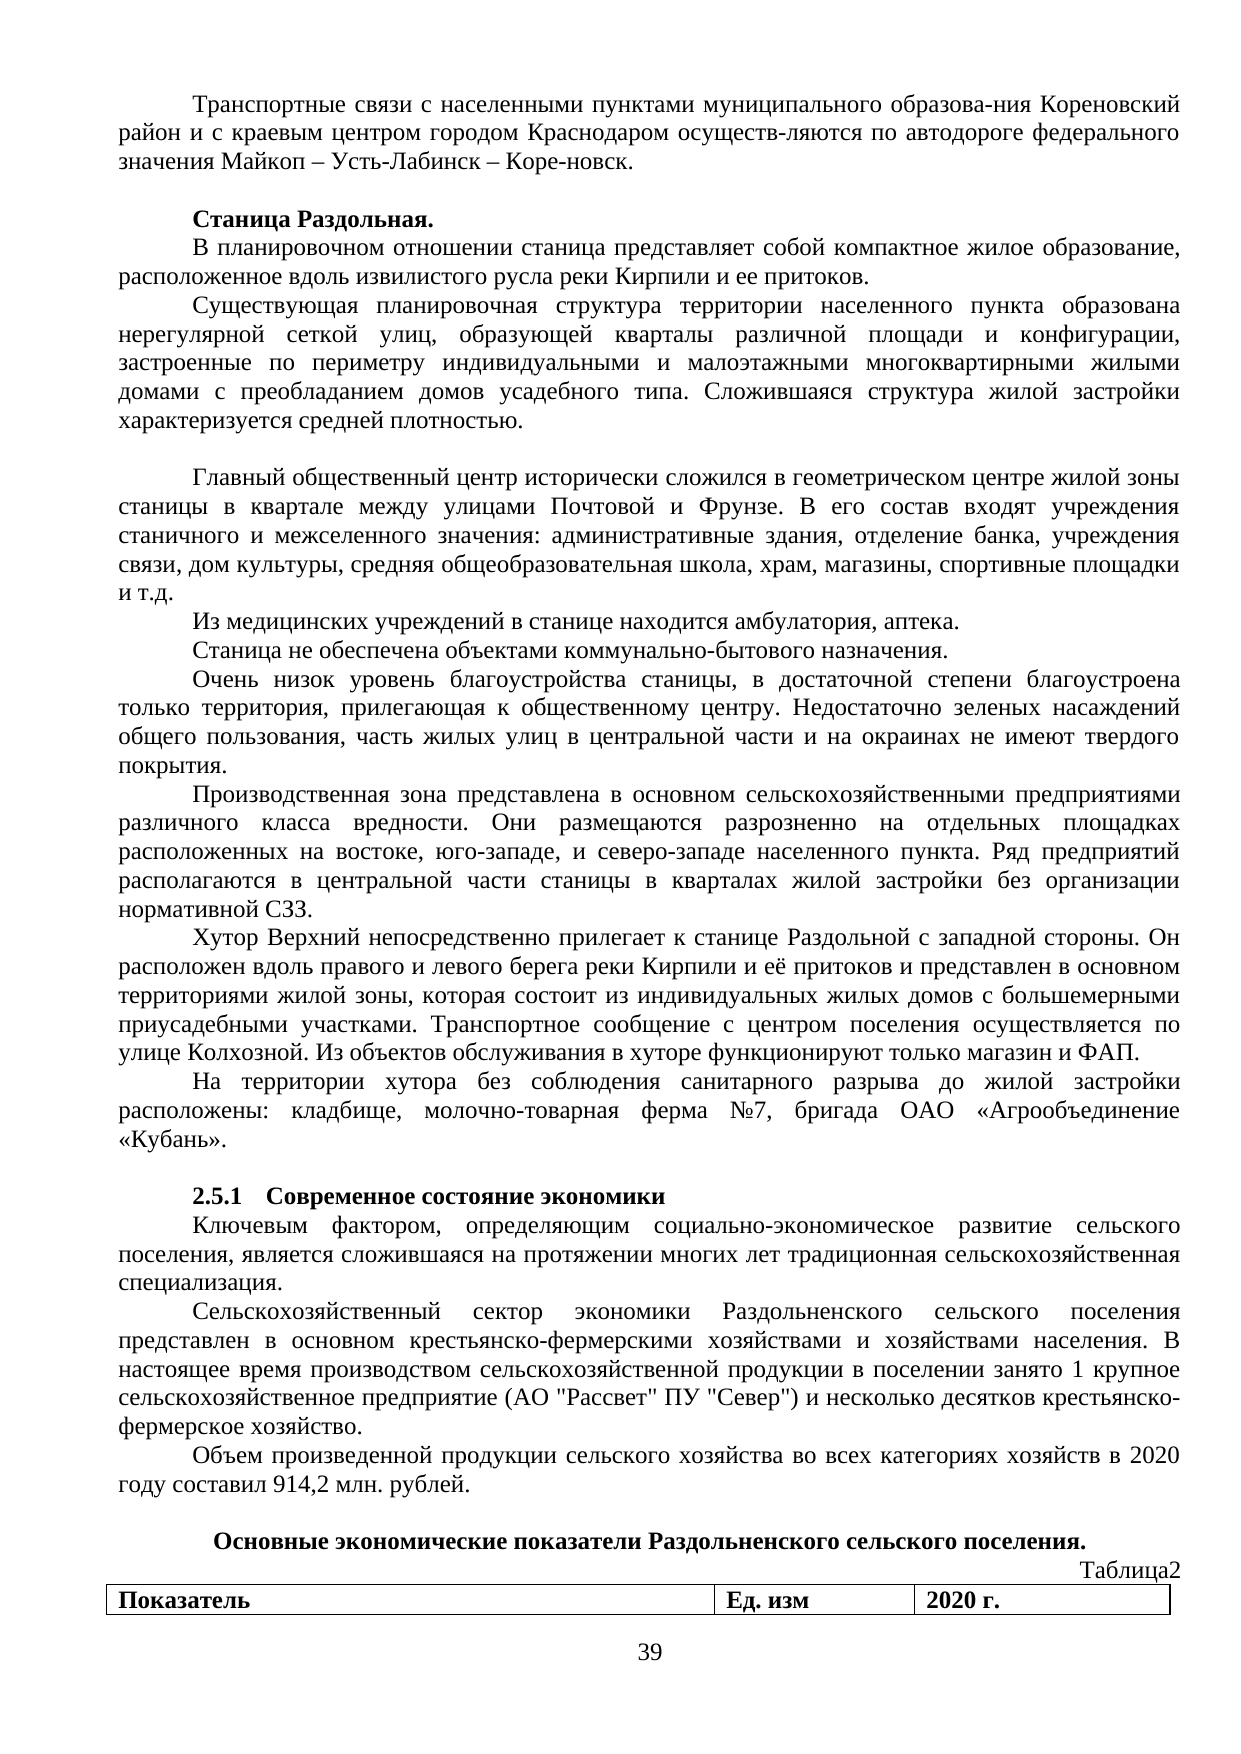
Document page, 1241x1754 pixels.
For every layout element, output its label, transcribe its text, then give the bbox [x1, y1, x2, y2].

list Главный общественный центр исторически сложился в геометрическом центре жилой зоны станицы в квартале между улицами Почтовой и Фрунзе. В его состав входят учреждения станичного и межселенного значения: административные здания, отделение банка, учреждения связи, дом культуры, средняя общеобразовательная школа, храм, магазины, спортивные площадки и т.д. [118, 462, 1181, 606]
text Основные экономические показатели Раздольненского сельского поселения. [118, 1526, 1181, 1555]
list Ключевым фактором, определяющим социально-экономическое развитие сельского поселения, является сложившаяся на протяжении многих лет традиционная сельскохозяйственная специализация. [118, 1210, 1181, 1296]
list Станица Раздольная. [118, 204, 1181, 232]
list Из медицинских учреждений в станице находится амбулатория, аптека. [118, 606, 1181, 635]
list Очень низок уровень благоустройства станицы, в достаточной степени благоустроена только территория, прилегающая к общественному центру. Недостаточно зеленых насаждений общего пользования, часть жилых улиц в центральной части и на окраинах не имеют твердого покрытия. [118, 664, 1181, 779]
list На территории хутора без соблюдения санитарного разрыва до жилой застройки расположены: кладбище, молочно-товарная ферма №7, бригада ОАО «Агрообъединение «Кубань». [118, 1066, 1181, 1152]
list Существующая планировочная структура территории населенного пункта образована нерегулярной сеткой улиц, образующей кварталы различной площади и конфигурации, застроенные по периметру индивидуальными и малоэтажными многоквартирными жилыми домами с преобладанием домов усадебного типа. Сложившаяся структура жилой застройки характеризуется средней плотностью. [118, 290, 1181, 434]
list Хутор Верхний непосредственно прилегает к станице Раздольной с западной стороны. Он расположен вдоль правого и левого берега реки Кирпили и её притоков и представлен в основном территориями жилой зоны, которая состоит из индивидуальных жилых домов с большемерными приусадебными участками. Транспортное сообщение с центром поселения осуществляется по улице Колхозной. Из объектов обслуживания в хуторе функционируют только магазин и ФАП. [118, 922, 1181, 1066]
list В планировочном отношении станица представляет собой компактное жилое образование, расположенное вдоль извилистого русла реки Кирпили и ее притоков. [118, 232, 1181, 290]
table_header Ед. изм [715, 1585, 914, 1613]
list Сельскохозяйственный сектор экономики Раздольненского сельского поселения представлен в основном крестьянско-фермерскими хозяйствами и хозяйствами населения. В настоящее время производством сельскохозяйственной продукции в поселении занято 1 крупное сельскохозяйственное предприятие (АО "Рассвет" ПУ "Север") и несколько десятков крестьянско-фермерское хозяйство. [118, 1296, 1181, 1440]
table_header Показатель [107, 1585, 714, 1613]
list Производственная зона представлена в основном сельскохозяйственными предприятиями различного класса вредности. Они размещаются разрозненно на отдельных площадках расположенных на востоке, юго-западе, и северо-западе населенного пункта. Ряд предприятий располагаются в центральной части станицы в кварталах жилой застройки без организации нормативной СЗЗ. [118, 779, 1181, 922]
list Объем произведенной продукции сельского хозяйства во всех категориях хозяйств в 2020 году составил 914,2 млн. рублей. [118, 1440, 1181, 1497]
table_header 2020 г. [915, 1585, 1169, 1613]
list Транспортные связи с населенными пунктами муниципального образова-ния Кореновский район и с краевым центром городом Краснодаром осуществ-ляются по автодороге федерального значения Майкоп – Усть-Лабинск – Коре-новск. [118, 89, 1181, 175]
list Станица не обеспечена объектами коммунально-бытового назначения. [118, 635, 1181, 664]
subtitle Современное состояние экономики [118, 1181, 1181, 1210]
text Таблица2 [118, 1555, 1181, 1584]
